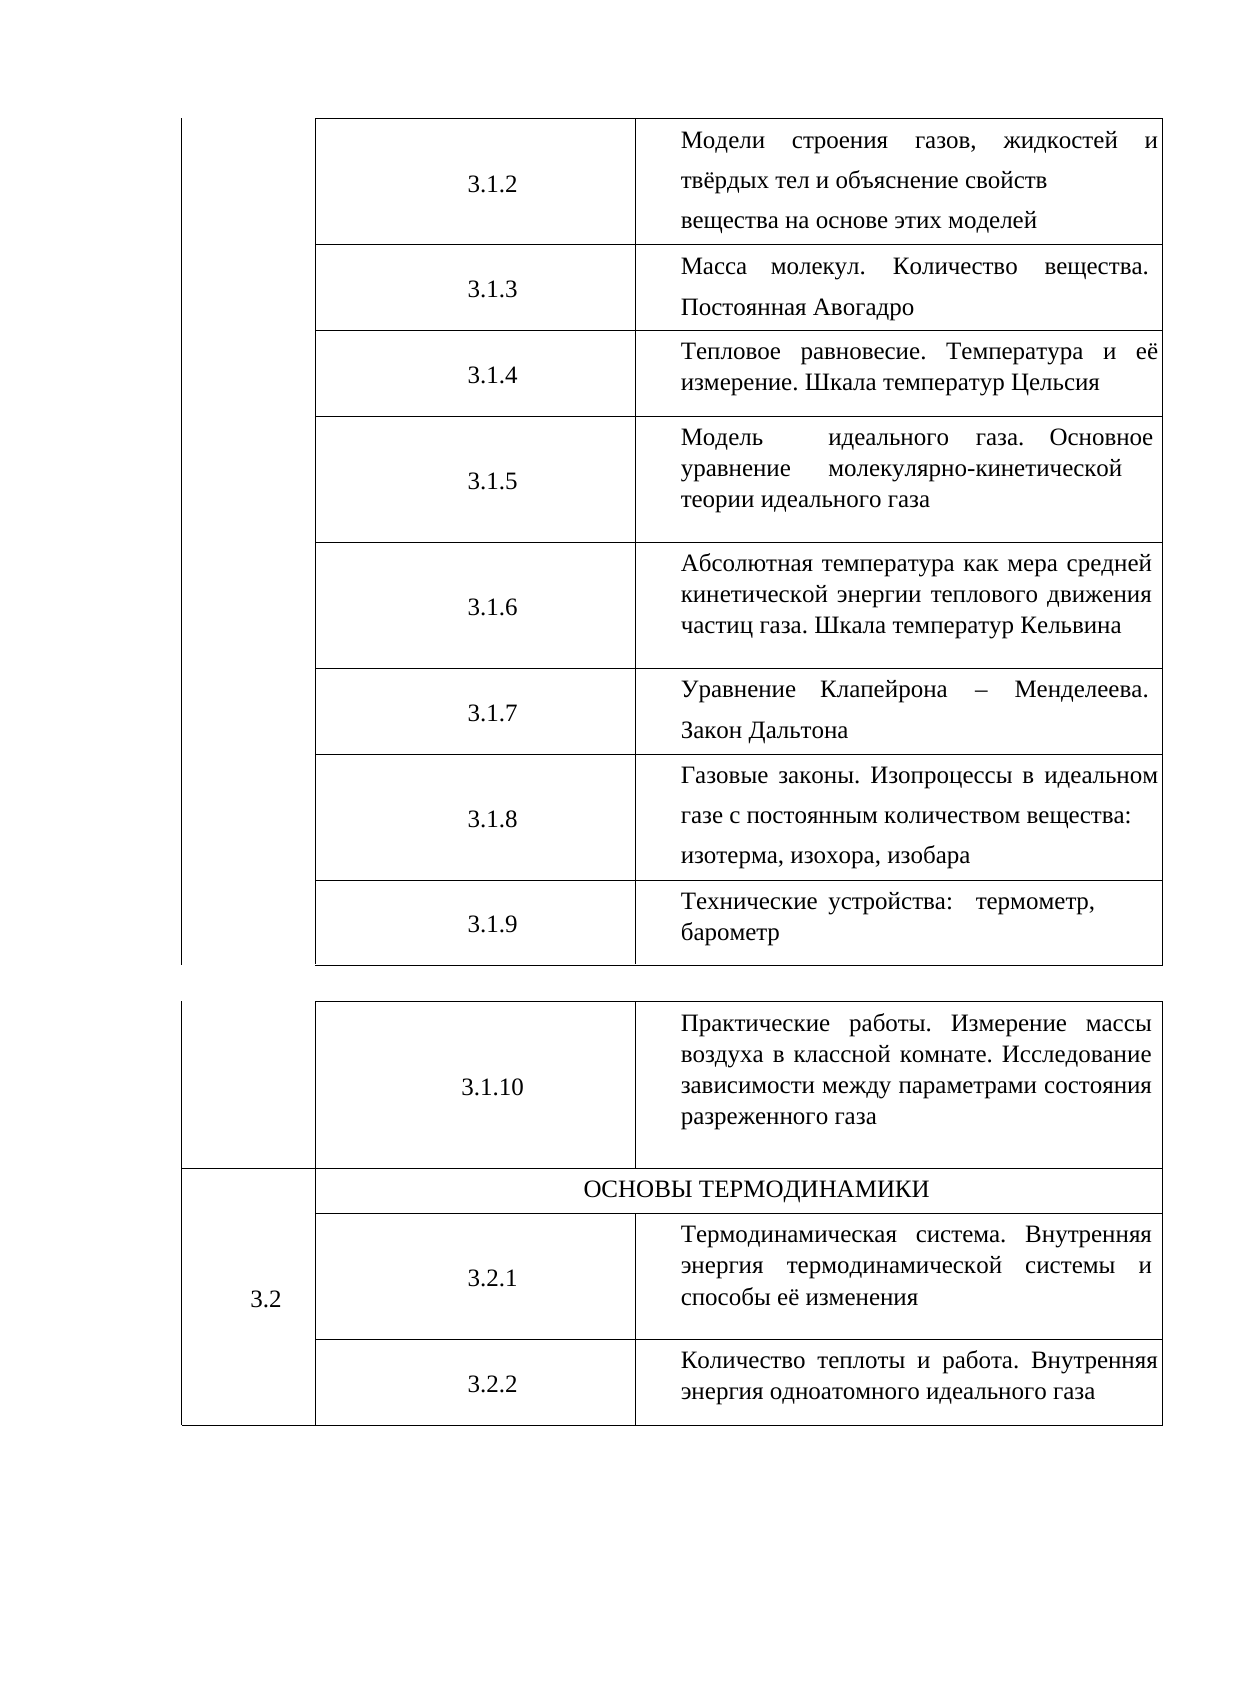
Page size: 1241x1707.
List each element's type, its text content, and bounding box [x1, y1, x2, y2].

table_header [182, 1001, 315, 1168]
table_cell Количество теплоты и работа. Внутренняя энергия одноатомного идеального газа [636, 1340, 1162, 1425]
table_cell 3.1.2 [316, 119, 635, 244]
table_cell Технические устройства: термометр, барометр [636, 881, 1162, 964]
table_cell ОСНОВЫ ТЕРМОДИНАМИКИ [316, 1169, 1162, 1213]
table_cell 3.1.9 [316, 881, 635, 964]
table_cell 3.1.8 [316, 755, 635, 879]
table_cell Газовые законы. Изопроцессы в идеальном газе с постоянным количеством вещества: изотерма, изохора, изобара [636, 755, 1162, 879]
table_cell Уравнение Клапейрона – Менделеева. Закон Дальтона [636, 669, 1162, 753]
table_header 3.1.10 [316, 1002, 635, 1168]
table_cell Тепловое равновесие. Температура и её измерение. Шкала температур Цельсия [636, 331, 1162, 416]
table_cell Абсолютная температура как мера средней кинетической энергии теплового движения частиц газа. Шкала температур Кельвина [636, 543, 1162, 668]
table_cell 3.2 [182, 1169, 315, 1425]
table_cell 3.1.7 [316, 669, 635, 753]
table_cell 3.1.6 [316, 543, 635, 668]
table_cell 3.2.1 [316, 1214, 635, 1339]
table_cell Масса молекул. Количество вещества. Постоянная Авогадро [636, 245, 1162, 330]
table_cell 3.1.4 [316, 331, 635, 416]
table_cell Модели строения газов, жидкостей и твёрдых тел и объяснение свойств вещества на основе этих моделей [636, 119, 1162, 244]
table_cell 3.1.5 [316, 417, 635, 542]
table_header Практические работы. Измерение массы воздуха в классной комнате. Исследование зависимости между параметрами состояния разреженного газа [636, 1002, 1162, 1168]
table_cell 3.1.3 [316, 245, 635, 330]
table_cell Термодинамическая система. Внутренняя энергия термодинамической системы и способы её изменения [636, 1214, 1162, 1339]
table_cell Модель идеального газа. Основное уравнение молекулярно-кинетической теории идеального газа [636, 417, 1162, 542]
table_cell 3.2.2 [316, 1340, 635, 1425]
